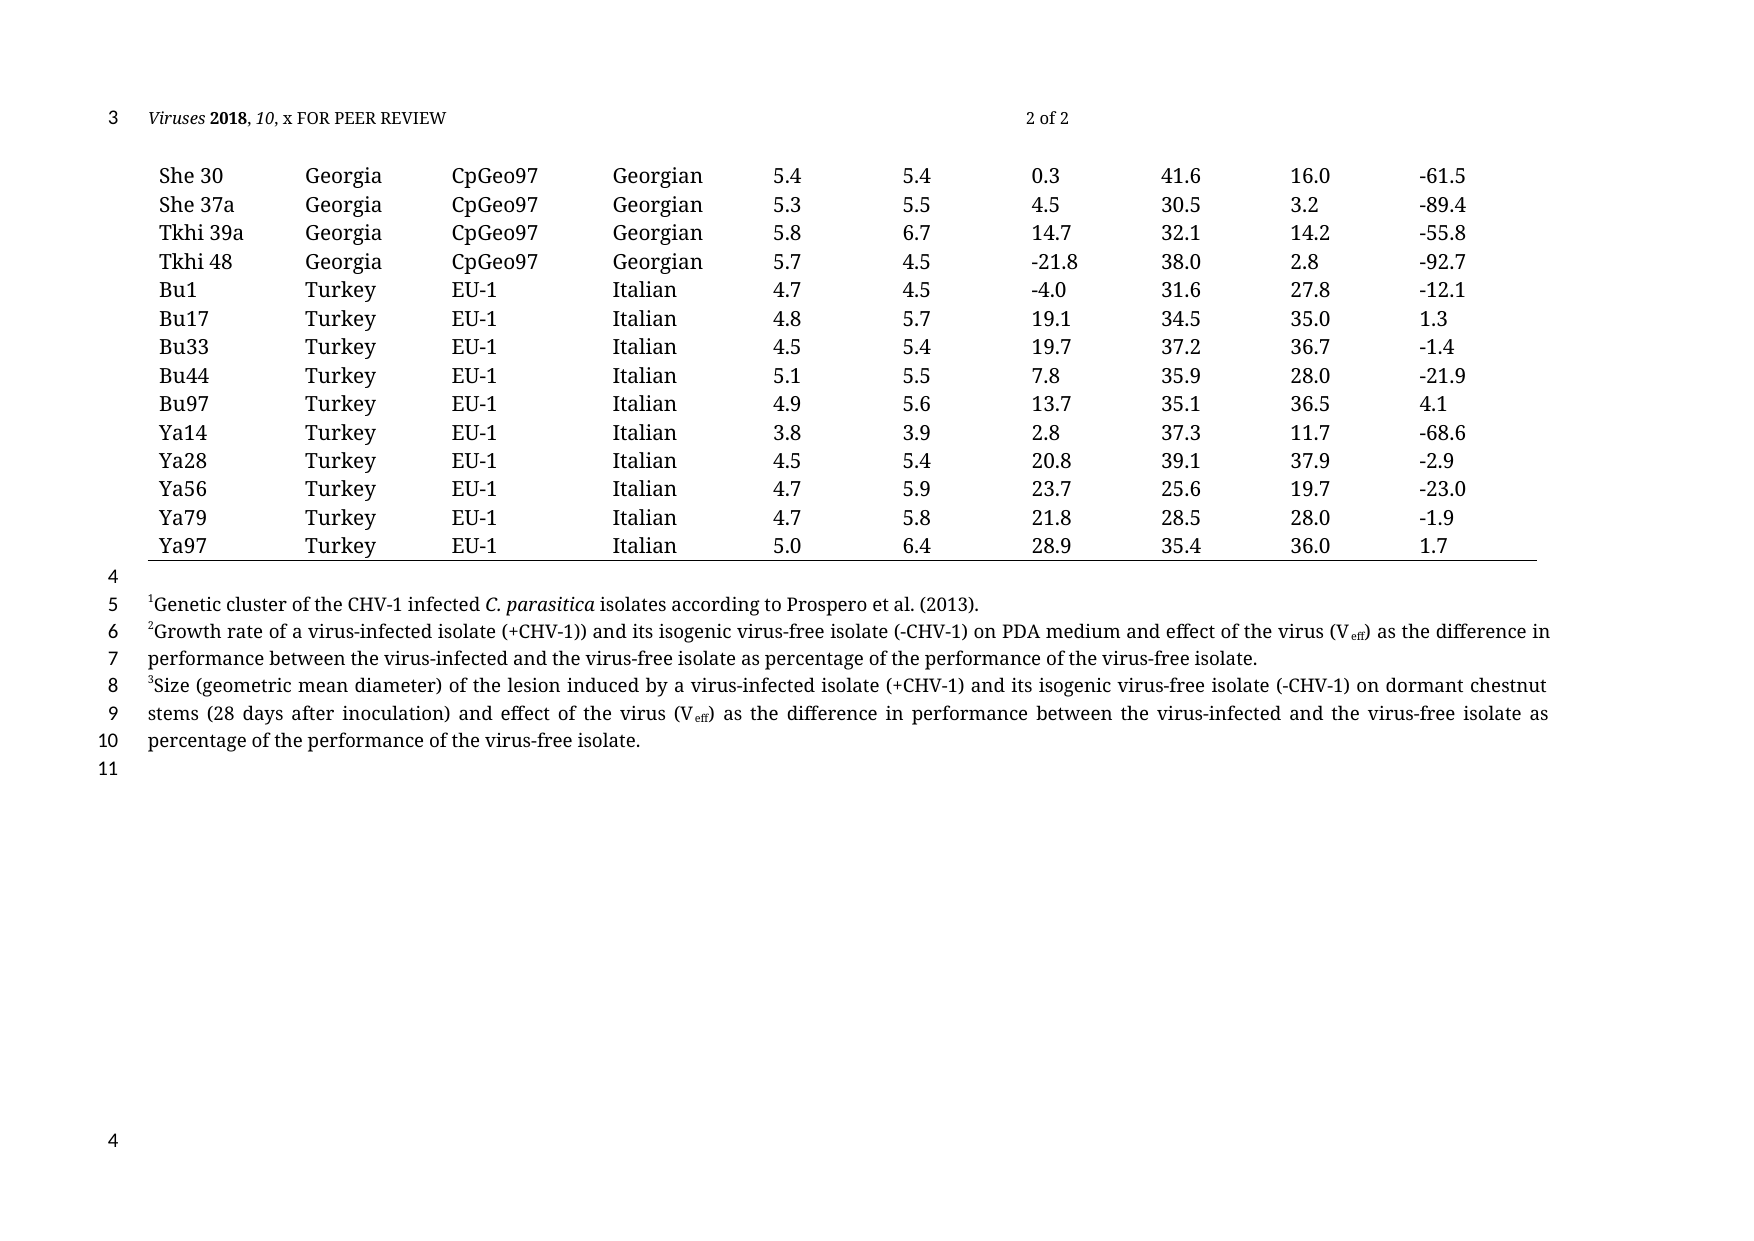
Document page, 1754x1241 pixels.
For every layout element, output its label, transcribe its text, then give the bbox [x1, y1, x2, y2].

table_cell Italian [601, 418, 762, 446]
table_cell 4.8 [762, 304, 891, 332]
table_cell 5.6 [891, 389, 1020, 418]
table_cell 11.7 [1279, 418, 1408, 446]
table_cell Bu17 [148, 304, 294, 332]
table_cell 41.6 [1150, 162, 1279, 190]
table_cell 1.7 [1408, 531, 1537, 560]
table_cell EU-1 [440, 304, 601, 332]
table_cell 14.2 [1279, 219, 1408, 247]
table_cell Italian [601, 531, 762, 560]
table_cell 5.5 [891, 190, 1020, 218]
table_cell 25.6 [1150, 475, 1279, 503]
table_cell 5.7 [891, 304, 1020, 332]
table_cell 39.1 [1150, 446, 1279, 474]
table_cell 23.7 [1020, 475, 1149, 503]
table_cell CpGeo97 [440, 219, 601, 247]
table_cell EU-1 [440, 332, 601, 361]
table_cell 1.3 [1408, 304, 1537, 332]
table_cell -21.9 [1408, 361, 1537, 389]
table_cell 5.9 [891, 475, 1020, 503]
table_cell 35.9 [1150, 361, 1279, 389]
table_cell Italian [601, 275, 762, 304]
table_cell 5.0 [762, 531, 891, 560]
table_cell -4.0 [1020, 275, 1149, 304]
table_cell Georgia [294, 247, 440, 275]
table_cell 5.4 [891, 162, 1020, 190]
table_cell She 37a [148, 190, 294, 218]
table_cell 37.2 [1150, 332, 1279, 361]
table_cell -61.5 [1408, 162, 1537, 190]
table_cell 6.4 [891, 531, 1020, 560]
table_cell 21.8 [1020, 503, 1149, 531]
table_cell EU-1 [440, 361, 601, 389]
table_cell 4.1 [1408, 389, 1537, 418]
table_cell 37.9 [1279, 446, 1408, 474]
table_cell 28.9 [1020, 531, 1149, 560]
table_cell -23.0 [1408, 475, 1537, 503]
table_cell 38.0 [1150, 247, 1279, 275]
table_cell EU-1 [440, 418, 601, 446]
table_cell EU-1 [440, 503, 601, 531]
table_cell CpGeo97 [440, 190, 601, 218]
table_cell 28.5 [1150, 503, 1279, 531]
table_cell Bu1 [148, 275, 294, 304]
table_cell -2.9 [1408, 446, 1537, 474]
table_cell 4.7 [762, 275, 891, 304]
table_cell 36.0 [1279, 531, 1408, 560]
table_cell 4.7 [762, 475, 891, 503]
table_cell Georgian [601, 162, 762, 190]
table_cell 19.7 [1279, 475, 1408, 503]
table_cell 3.8 [762, 418, 891, 446]
table_cell Italian [601, 446, 762, 474]
table_cell 35.4 [1150, 531, 1279, 560]
table_cell 36.7 [1279, 332, 1408, 361]
table_cell 5.4 [762, 162, 891, 190]
table_cell EU-1 [440, 531, 601, 560]
table_cell Bu33 [148, 332, 294, 361]
table_cell -1.9 [1408, 503, 1537, 531]
table_cell 34.5 [1150, 304, 1279, 332]
table_cell -1.4 [1408, 332, 1537, 361]
table_cell Turkey [294, 418, 440, 446]
table_cell 28.0 [1279, 503, 1408, 531]
table_cell CpGeo97 [440, 247, 601, 275]
table_cell 14.7 [1020, 219, 1149, 247]
table_cell CpGeo97 [440, 162, 601, 190]
table_cell Georgian [601, 190, 762, 218]
text 1Genetic cluster of the CHV-1 infected C. parasitica isolates according to Prospero et al. (2013). [148, 589, 1550, 616]
table_cell 4.5 [762, 332, 891, 361]
table_cell Tkhi 39a [148, 219, 294, 247]
table_cell Georgian [601, 219, 762, 247]
table_cell Turkey [294, 275, 440, 304]
table_cell 28.0 [1279, 361, 1408, 389]
table_cell 5.4 [891, 332, 1020, 361]
table_cell 30.5 [1150, 190, 1279, 218]
table_cell 36.5 [1279, 389, 1408, 418]
table_cell 5.8 [762, 219, 891, 247]
table_cell Ya14 [148, 418, 294, 446]
table_cell 19.1 [1020, 304, 1149, 332]
table_cell Turkey [294, 361, 440, 389]
table_cell Ya79 [148, 503, 294, 531]
table_cell 4.5 [891, 247, 1020, 275]
table_cell Ya28 [148, 446, 294, 474]
table_cell 27.8 [1279, 275, 1408, 304]
table_cell Turkey [294, 446, 440, 474]
table_cell 13.7 [1020, 389, 1149, 418]
table_cell 35.0 [1279, 304, 1408, 332]
table_cell 3.2 [1279, 190, 1408, 218]
table_cell 37.3 [1150, 418, 1279, 446]
table_cell 3.9 [891, 418, 1020, 446]
table_cell Turkey [294, 389, 440, 418]
table_cell -89.4 [1408, 190, 1537, 218]
table_cell 5.4 [891, 446, 1020, 474]
table_cell Turkey [294, 304, 440, 332]
table_cell 2.8 [1020, 418, 1149, 446]
table_cell 32.1 [1150, 219, 1279, 247]
table_cell Italian [601, 304, 762, 332]
table_cell 35.1 [1150, 389, 1279, 418]
table_cell Georgia [294, 190, 440, 218]
table_cell Turkey [294, 503, 440, 531]
table_cell -12.1 [1408, 275, 1537, 304]
table_cell -92.7 [1408, 247, 1537, 275]
table_cell Bu97 [148, 389, 294, 418]
table_cell 20.8 [1020, 446, 1149, 474]
table_cell 4.7 [762, 503, 891, 531]
table_cell Turkey [294, 332, 440, 361]
table_cell -21.8 [1020, 247, 1149, 275]
table_cell Tkhi 48 [148, 247, 294, 275]
table_cell 5.3 [762, 190, 891, 218]
table_cell 16.0 [1279, 162, 1408, 190]
table_cell 31.6 [1150, 275, 1279, 304]
table_cell 5.5 [891, 361, 1020, 389]
table_cell Georgian [601, 247, 762, 275]
table_cell Georgia [294, 219, 440, 247]
table_cell EU-1 [440, 446, 601, 474]
table_cell 6.7 [891, 219, 1020, 247]
table_cell 4.5 [891, 275, 1020, 304]
table_cell 5.1 [762, 361, 891, 389]
table_cell Italian [601, 389, 762, 418]
table_cell 7.8 [1020, 361, 1149, 389]
table_cell Ya97 [148, 531, 294, 560]
table_cell 4.9 [762, 389, 891, 418]
table_cell Turkey [294, 531, 440, 560]
table_cell 4.5 [1020, 190, 1149, 218]
table_cell EU-1 [440, 389, 601, 418]
table_cell EU-1 [440, 275, 601, 304]
table_cell Ya56 [148, 475, 294, 503]
table_cell 5.8 [891, 503, 1020, 531]
table_cell 0.3 [1020, 162, 1149, 190]
table_cell 2.8 [1279, 247, 1408, 275]
table_cell She 30 [148, 162, 294, 190]
table_cell Bu44 [148, 361, 294, 389]
table_cell Italian [601, 475, 762, 503]
table_cell 4.5 [762, 446, 891, 474]
table_cell Italian [601, 503, 762, 531]
table_cell -55.8 [1408, 219, 1537, 247]
table_cell 5.7 [762, 247, 891, 275]
table_cell -68.6 [1408, 418, 1537, 446]
text 3Size (geometric mean diameter) of the lesion induced by a virus-infected isolate (+CHV-1) and its isogenic virus-free isolate (-CHV-1) on dormant chestnut stems (28 days after inoculation) and effect of the virus (Veff) as the difference in performance between the virus-infected and the virus-free isolate as percentage of the performance of the virus-free isolate. [148, 671, 1550, 753]
text 2Growth rate of a virus-infected isolate (+CHV-1)) and its isogenic virus-free isolate (-CHV-1) on PDA medium and effect of the virus (Veff) as the difference in performance between the virus-infected and the virus-free isolate as percentage of the performance of the virus-free isolate. [148, 616, 1550, 671]
table_cell Italian [601, 361, 762, 389]
table_cell EU-1 [440, 475, 601, 503]
table_cell 19.7 [1020, 332, 1149, 361]
table_cell Turkey [294, 475, 440, 503]
table_cell Italian [601, 332, 762, 361]
table_cell Georgia [294, 162, 440, 190]
